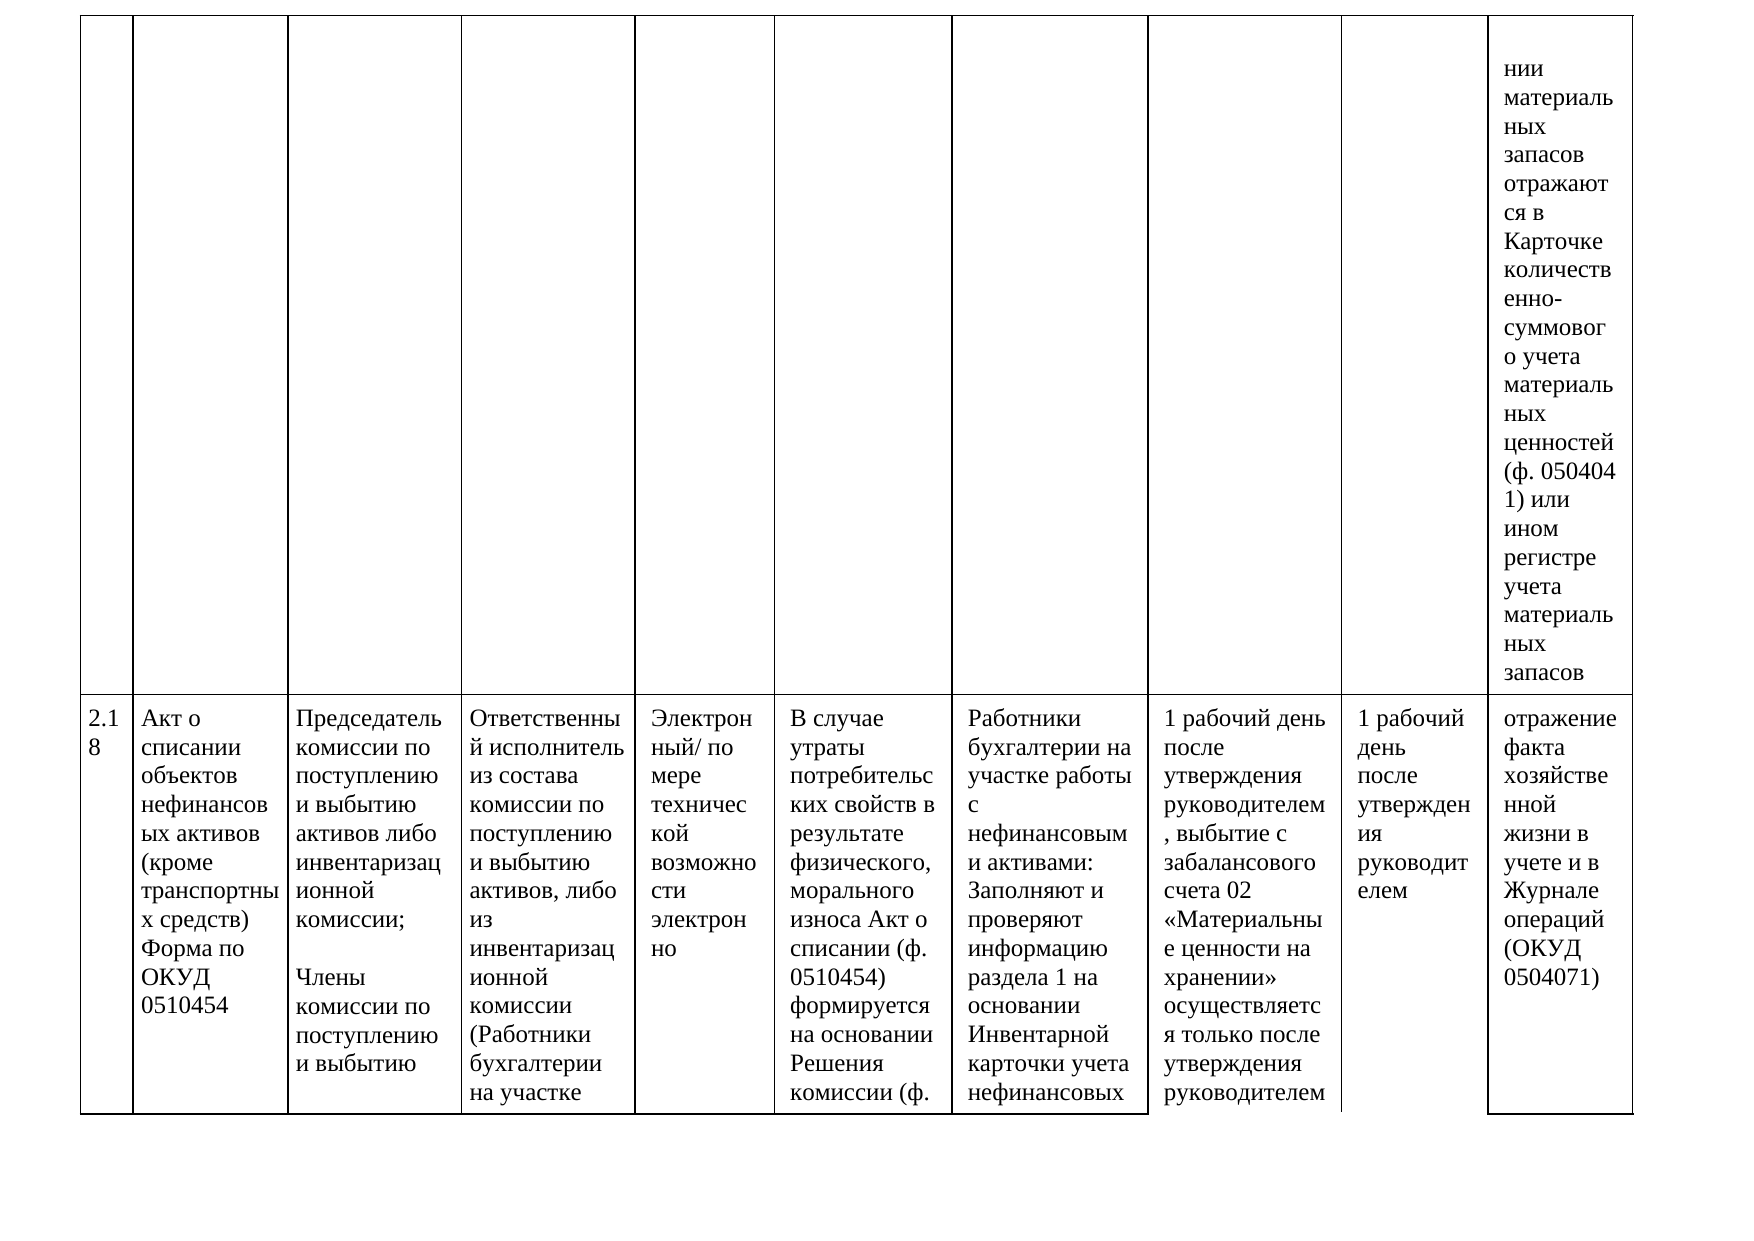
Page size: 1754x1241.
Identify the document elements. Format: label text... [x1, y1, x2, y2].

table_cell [953, 695, 1147, 1113]
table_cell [1489, 695, 1632, 1113]
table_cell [134, 695, 287, 1113]
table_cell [775, 695, 951, 1113]
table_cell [1342, 695, 1487, 1113]
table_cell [636, 695, 774, 1113]
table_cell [462, 695, 634, 1113]
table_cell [953, 16, 1147, 694]
table_cell 2.18 [81, 695, 132, 1113]
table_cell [289, 695, 461, 1113]
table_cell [1149, 695, 1342, 1113]
